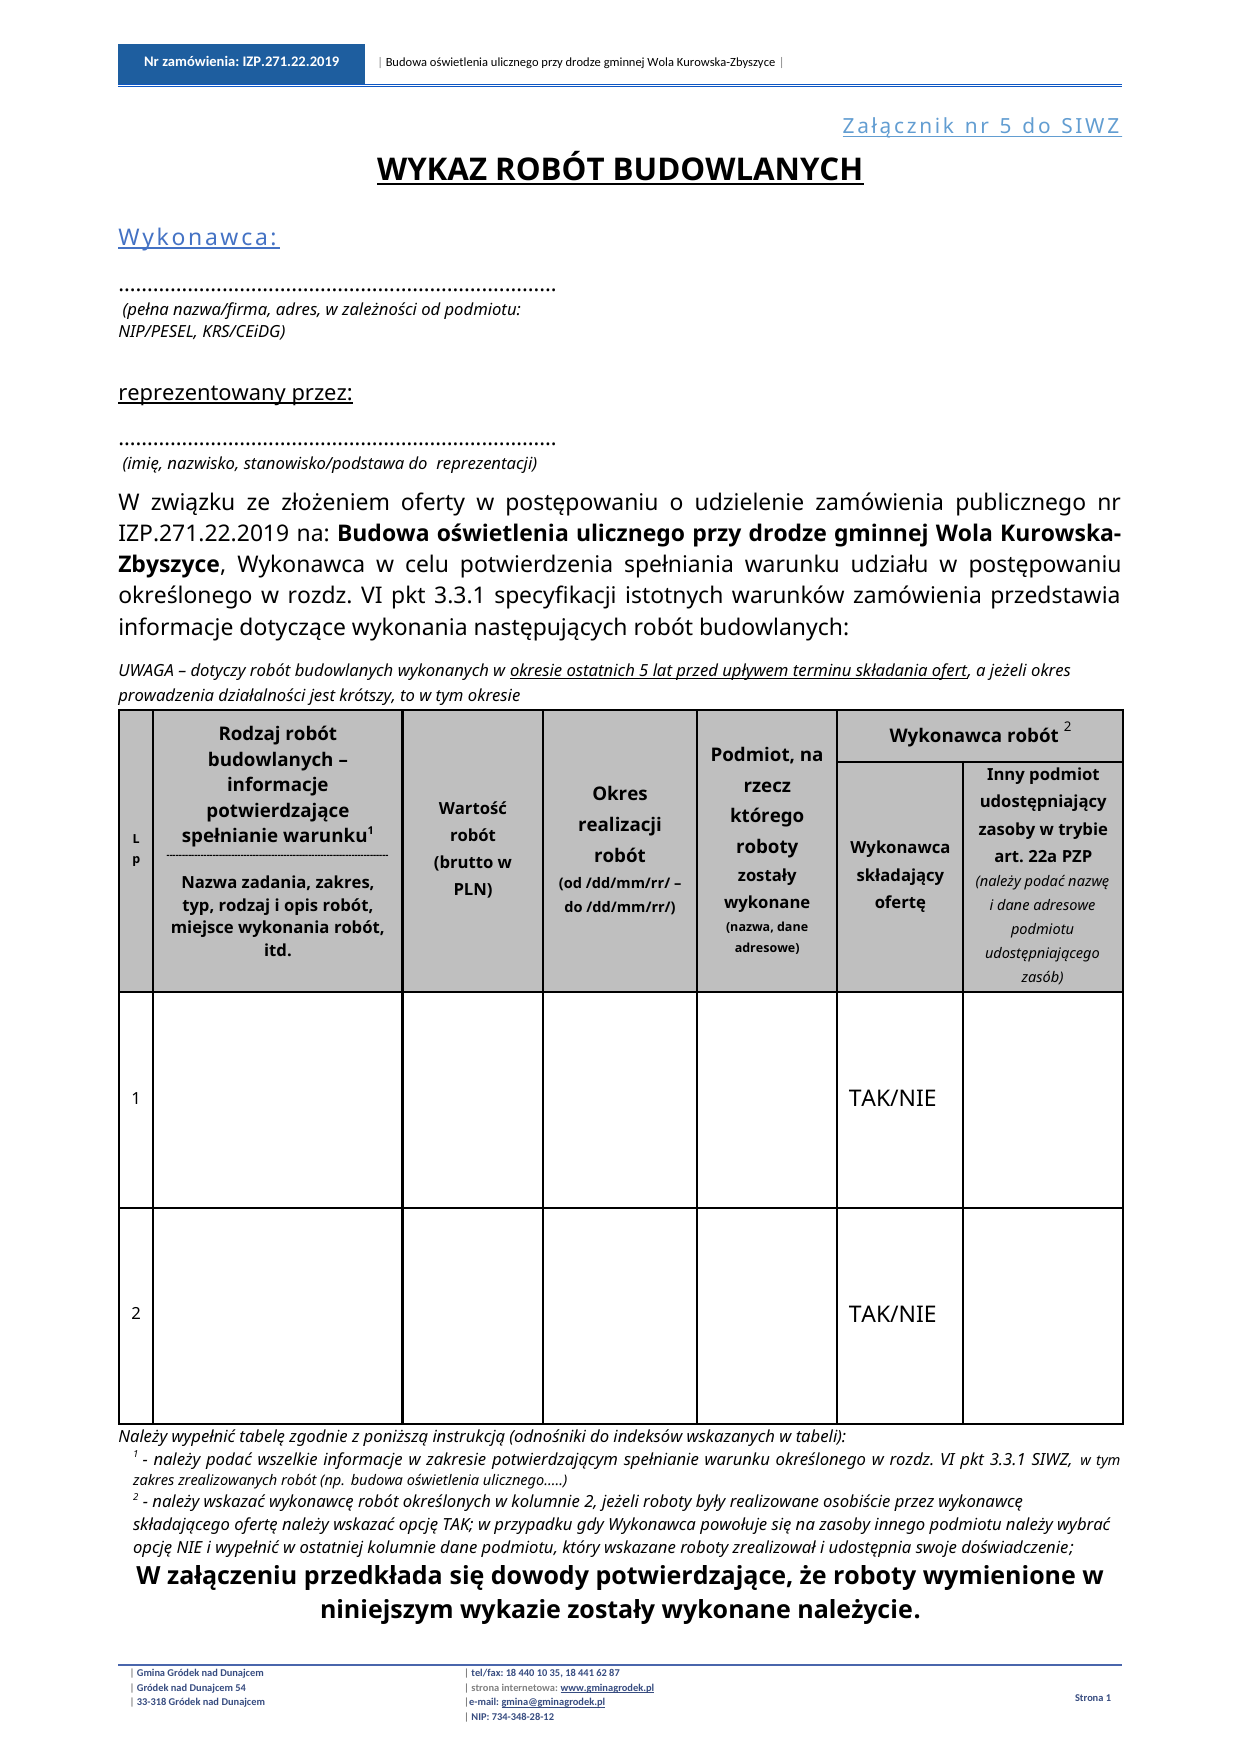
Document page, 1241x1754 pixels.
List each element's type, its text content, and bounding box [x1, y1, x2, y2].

table_cell 1 [120, 993, 152, 1207]
table_header Rodzaj robót budowlanych – informacje potwierdzające spełnianie warunku1 ------------------------------------------------------------------------ Nazwa zadania, zakres, typ, rodzaj i opis robót, miejsce wykonania robót, itd. [154, 711, 401, 991]
subtitle WYKAZ ROBÓT BUDOWLANYCH [118, 147, 1122, 189]
text Należy wypełnić tabelę zgodnie z poniższą instrukcją (odnośniki do indeksów wskazanych w tabeli): [118, 1425, 1122, 1447]
text UWAGA – dotyczy robót budowlanych wykonanych w okresie ostatnich 5 lat przed upływem terminu składania ofert, a jeżeli okres prowadzenia działalności jest krótszy, to w tym okresie [118, 659, 1122, 706]
table_cell [698, 993, 836, 1207]
text 2 - należy wskazać wykonawcę robót określonych w kolumnie 2, jeżeli roboty były realizowane osobiście przez wykonawcę składającego ofertę należy wskazać opcję TAK; w przypadku gdy Wykonawca powołuje się na zasoby innego podmiotu należy wybrać opcję NIE i wypełnić w ostatniej kolumnie dane podmiotu, który wskazane roboty zrealizował i udostępnia swoje doświadczenie; [133, 1490, 1122, 1558]
text (pełna nazwa/firma, adres, w zależności od podmiotu: NIP/PESEL, KRS/CEiDG) [118, 297, 561, 343]
table_cell [544, 993, 696, 1207]
text (imię, nazwisko, stanowisko/podstawa do reprezentacji) [118, 451, 576, 474]
table_cell [154, 993, 401, 1207]
table_header Lp [120, 711, 152, 991]
table_cell TAK/NIE [838, 1209, 962, 1422]
table_cell [964, 1209, 1122, 1422]
subtitle Załącznik nr 5 do SIWZ [118, 111, 1122, 140]
text ………………………………………………………….……… [118, 421, 561, 451]
table_cell [404, 993, 542, 1207]
table_cell TAK/NIE [838, 993, 962, 1207]
table_cell [544, 1209, 696, 1422]
text 1 - należy podać wszelkie informacje w zakresie potwierdzającym spełnianie warunku określonego w rozdz. VI pkt 3.3.1 SIWZ, w tym zakres zrealizowanych robót (np. budowa oświetlenia ulicznego…..) [133, 1447, 1122, 1490]
table_header Okres realizacji robót (od /dd/mm/rr/ – do /dd/mm/rr/) [544, 711, 696, 991]
text W związku ze złożeniem oferty w postępowaniu o udzielenie zamówienia publicznego nr IZP.271.22.2019 na: Budowa oświetlenia ulicznego przy drodze gminnej Wola Kurowska-Zbyszyce, Wykonawca w celu potwierdzenia spełniania warunku udziału w postępowaniu określonego w rozdz. VI pkt 3.3.1 specyfikacji istotnych warunków zamówienia przedstawia informacje dotyczące wykonania następujących robót budowlanych: [118, 486, 1122, 642]
table_cell 2 [120, 1209, 152, 1422]
text reprezentowany przez: [118, 377, 1122, 407]
table_cell [698, 1209, 836, 1422]
text Wykonawca: [118, 221, 1122, 252]
text W załączeniu przedkłada się dowody potwierdzające, że roboty wymienione w niniejszym wykazie zostały wykonane należycie. [118, 1558, 1122, 1626]
table_cell [404, 1209, 542, 1422]
text ………………………………………………………….……… [118, 267, 561, 297]
table_cell Wykonawca składający ofertę [838, 763, 962, 991]
table_cell Inny podmiot udostępniający zasoby w trybie art. 22a PZP (należy podać nazwę i dane adresowe podmiotu udostępniającego zasób) [964, 763, 1122, 991]
table_header Podmiot, na rzecz którego roboty zostały wykonane (nazwa, dane adresowe) [698, 711, 836, 991]
table_cell [964, 993, 1122, 1207]
table_cell [154, 1209, 401, 1422]
table_header Wartość robót (brutto w PLN) [404, 711, 542, 991]
table_header Wykonawca robót 2 [838, 711, 1122, 761]
